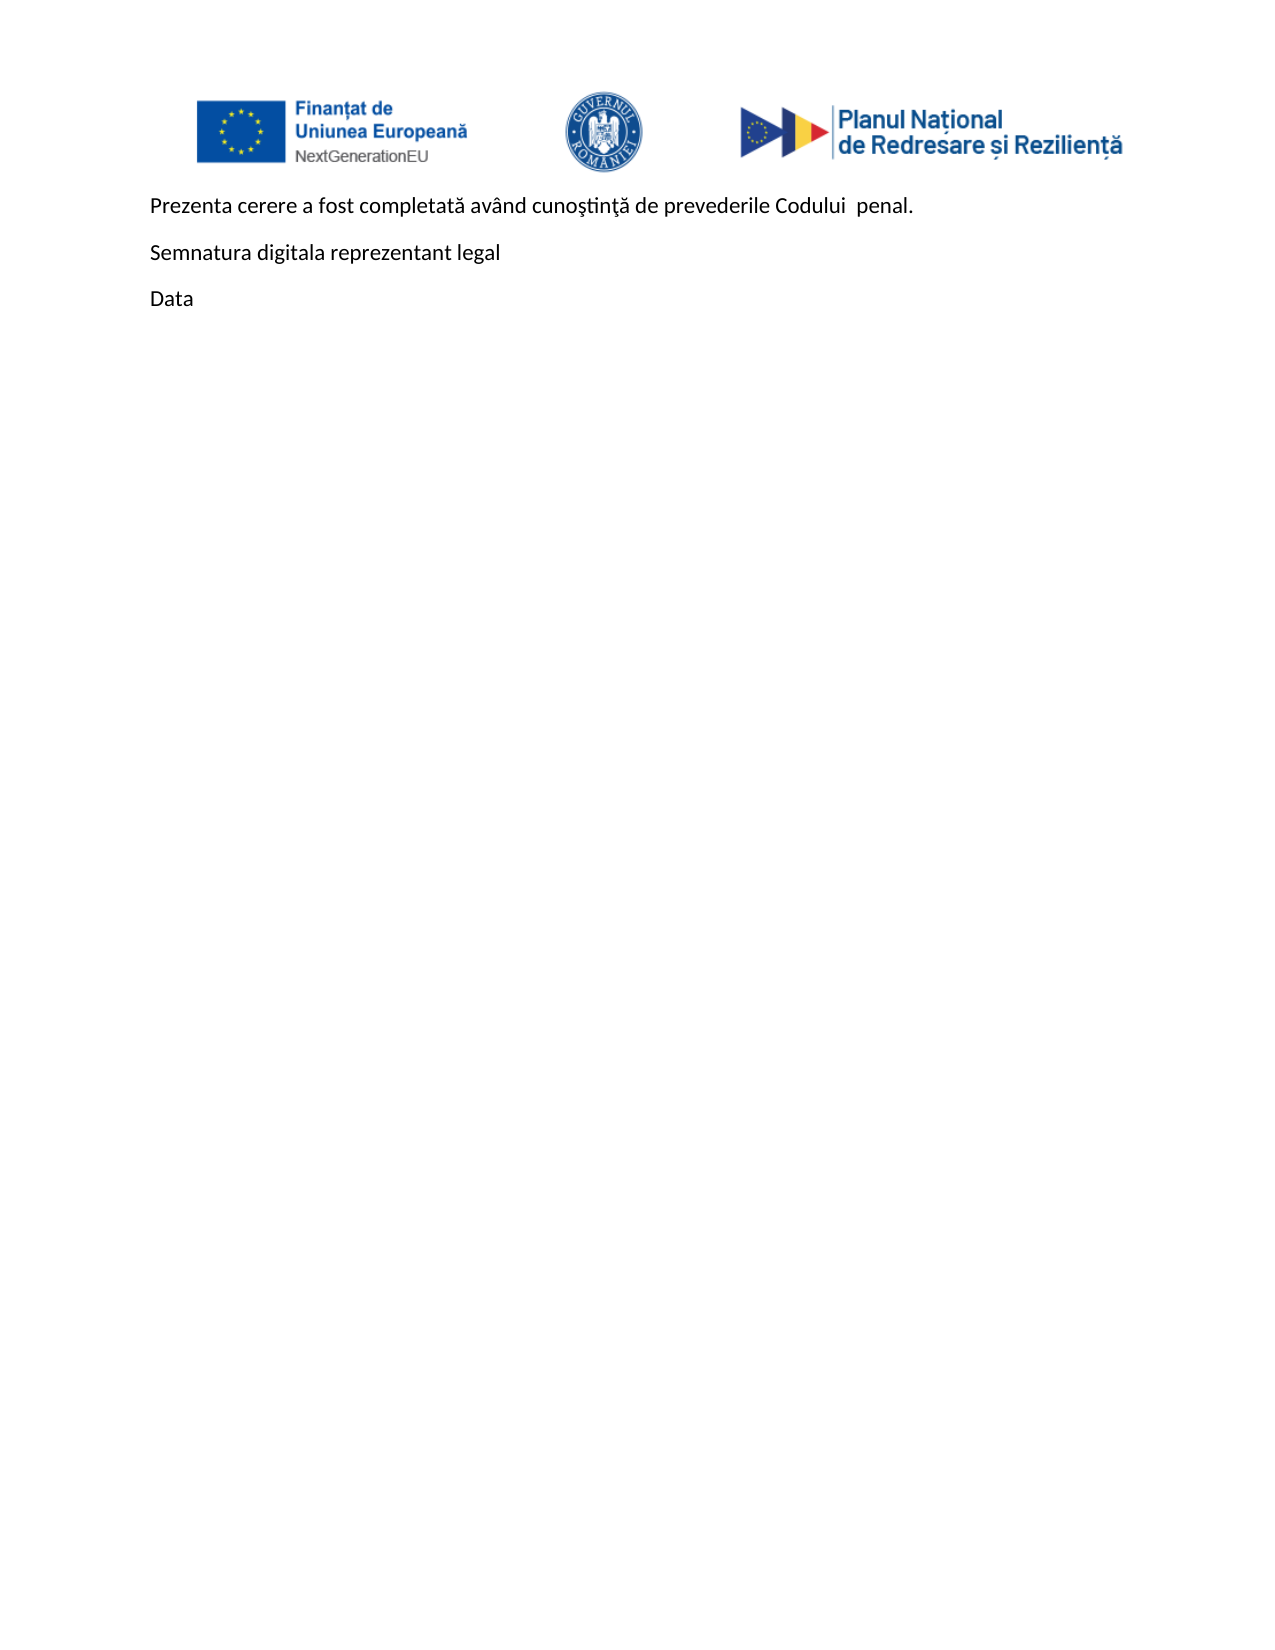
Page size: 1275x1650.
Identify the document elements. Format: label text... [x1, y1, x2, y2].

picture [150, 75, 1125, 191]
text Data [150, 284, 1125, 313]
text Semnatura digitala reprezentant legal [150, 238, 1125, 266]
text Prezenta cerere a fost completată având cunoştinţă de prevederile Codului penal. [150, 191, 1125, 219]
